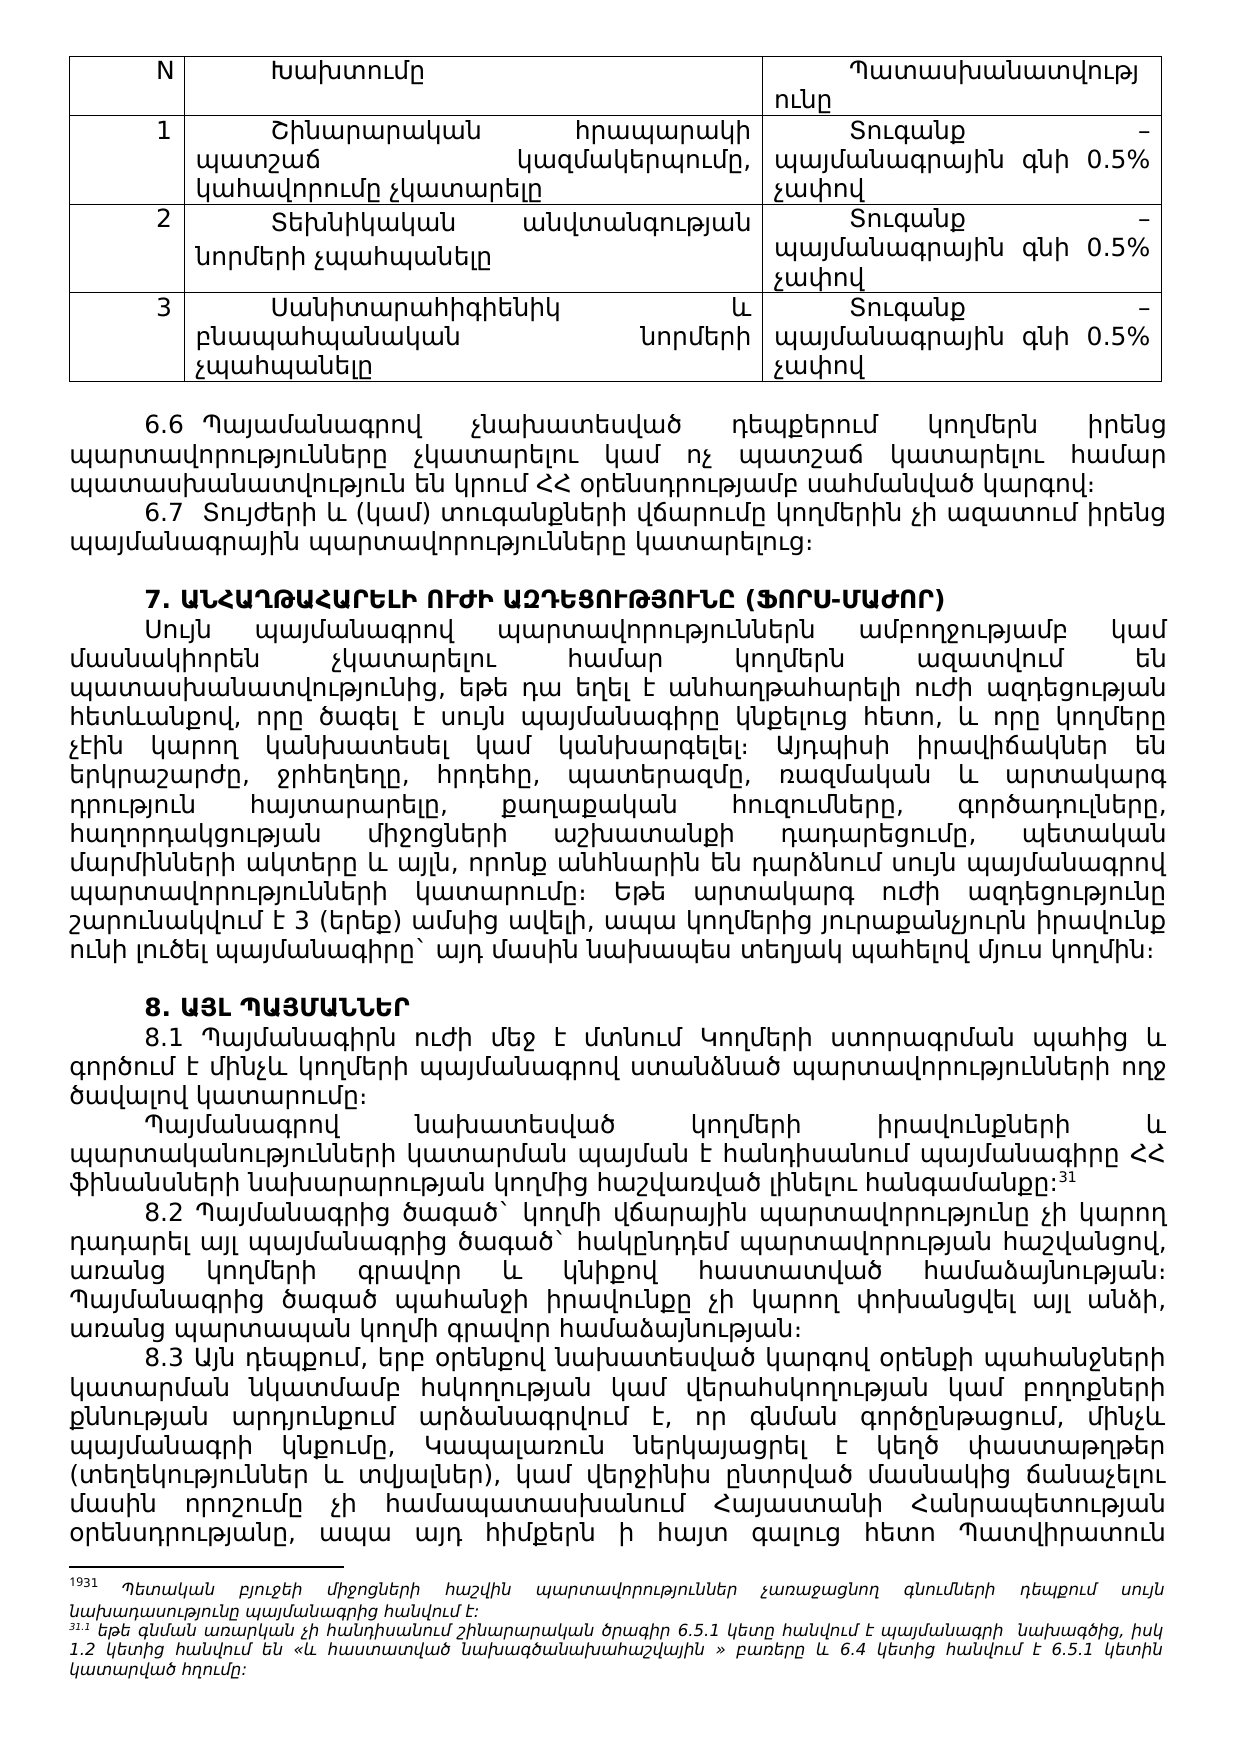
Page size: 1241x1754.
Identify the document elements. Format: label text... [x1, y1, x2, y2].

table_header N [70, 57, 184, 115]
text 6.6 Պայամանագրով չնախատեսված դեպքերում կողմերն իրենց պարտավորությունները չկատարելու կամ ոչ պատշաճ կատարելու համար պատասխանատվություն են կրում ՀՀ օրենսդրությամբ սահմանված կարգով։ [69, 411, 1167, 498]
table_cell Տուգանք – պայմանագրային գնի 0.5% չափով [763, 205, 1161, 292]
table_header Պատասխանատվությունը [763, 57, 1161, 115]
table_cell 1 [70, 116, 184, 203]
text 8.2 Պայմանագրից ծագած` կողմի վճարային պարտավորությունը չի կարող դադարել այլ պայմանագրից ծագած` հակընդդեմ պարտավորության հաշվանցով, առանց կողմերի գրավոր և կնիքով հաստատված համաձայնության։ Պայմանագրից ծագած պահանջի իրավունքը չի կարող փոխանցվել այլ անձի, առանց պարտապան կողմի գրավոր համաձայնության։ [69, 1198, 1167, 1344]
table_cell Շինարարական հրապարակի պատշաճ կազմակերպումը, կահավորումը չկատարելը [185, 116, 762, 203]
text 6.7 Տույժերի և (կամ) տուգանքների վճարումը կողմերին չի ազատում իրենց պայմանագրային պարտավորությունները կատարելուց։ [69, 498, 1167, 557]
text 7. ԱՆՀԱՂԹԱՀԱՐԵԼԻ ՈՒԺԻ ԱԶԴԵՑՈՒԹՅՈՒՆԸ (ՖՈՐՍ-ՄԱԺՈՐ) [69, 586, 1167, 615]
table_cell Տեխնիկական անվտանգության նորմերի չպահպանելը [185, 205, 762, 292]
text 8. ԱՅԼ ՊԱՅՄԱՆՆԵՐ [69, 994, 1167, 1023]
text Պայմանագրով նախատեսված կողմերի իրավունքների և պարտականությունների կատարման պայման է հանդիսանում պայմանագիրը ՀՀ ֆինանսների նախարարության կողմից հաշվառված լինելու հանգամանքը:31 [69, 1110, 1167, 1198]
table_cell Սանիտարահիգիենիկ և բնապահպանական նորմերի չպահպանելը [185, 293, 762, 381]
table_cell 2 [70, 205, 184, 292]
text Սույն պայմանագրով պարտավորություններն ամբողջությամբ կամ մասնակիորեն չկատարելու համար կողմերն ազատվում են պատասխանատվությունից, եթե դա եղել է անհաղթահարելի ուժի ազդեցության հետևանքով, որը ծագել է սույն պայմանագիրը կնքելուց հետո, և որը կողմերը չէին կարող կանխատեսել կամ կանխարգելել։ Այդպիսի իրավիճակներ են երկրաշարժը, ջրհեղեղը, հրդեհը, պատերազմը, ռազմական և արտակարգ դրություն հայտարարելը, քաղաքական հուզումները, գործադուլները, հաղորդակցության միջոցների աշխատանքի դադարեցումը, պետական մարմինների ակտերը և այլն, որոնք անհնարին են դարձնում սույն պայմանագրով պարտավորությունների կատարումը։ Եթե արտակարգ ուժի ազդեցությունը շարունակվում է 3 (երեք) ամսից ավելի, ապա կողմերից յուրաքանչյուրն իրավունք ունի լուծել պայմանագիրը` այդ մասին նախապես տեղյակ պահելով մյուս կողմին։ [69, 615, 1167, 965]
table_header Խախտումը [185, 57, 762, 115]
table_cell 3 [70, 293, 184, 381]
text 8.1 Պայմանագիրն ուժի մեջ է մտնում Կողմերի ստորագրման պահից և գործում է մինչև կողմերի պայմանագրով ստանձնած պարտավորությունների ողջ ծավալով կատարումը։ [69, 1023, 1167, 1110]
table_cell Տուգանք – պայմանագրային գնի 0.5% չափով [763, 116, 1161, 203]
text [69, 1344, 1167, 1548]
table_cell Տուգանք – պայմանագրային գնի 0.5% չափով [763, 293, 1161, 381]
